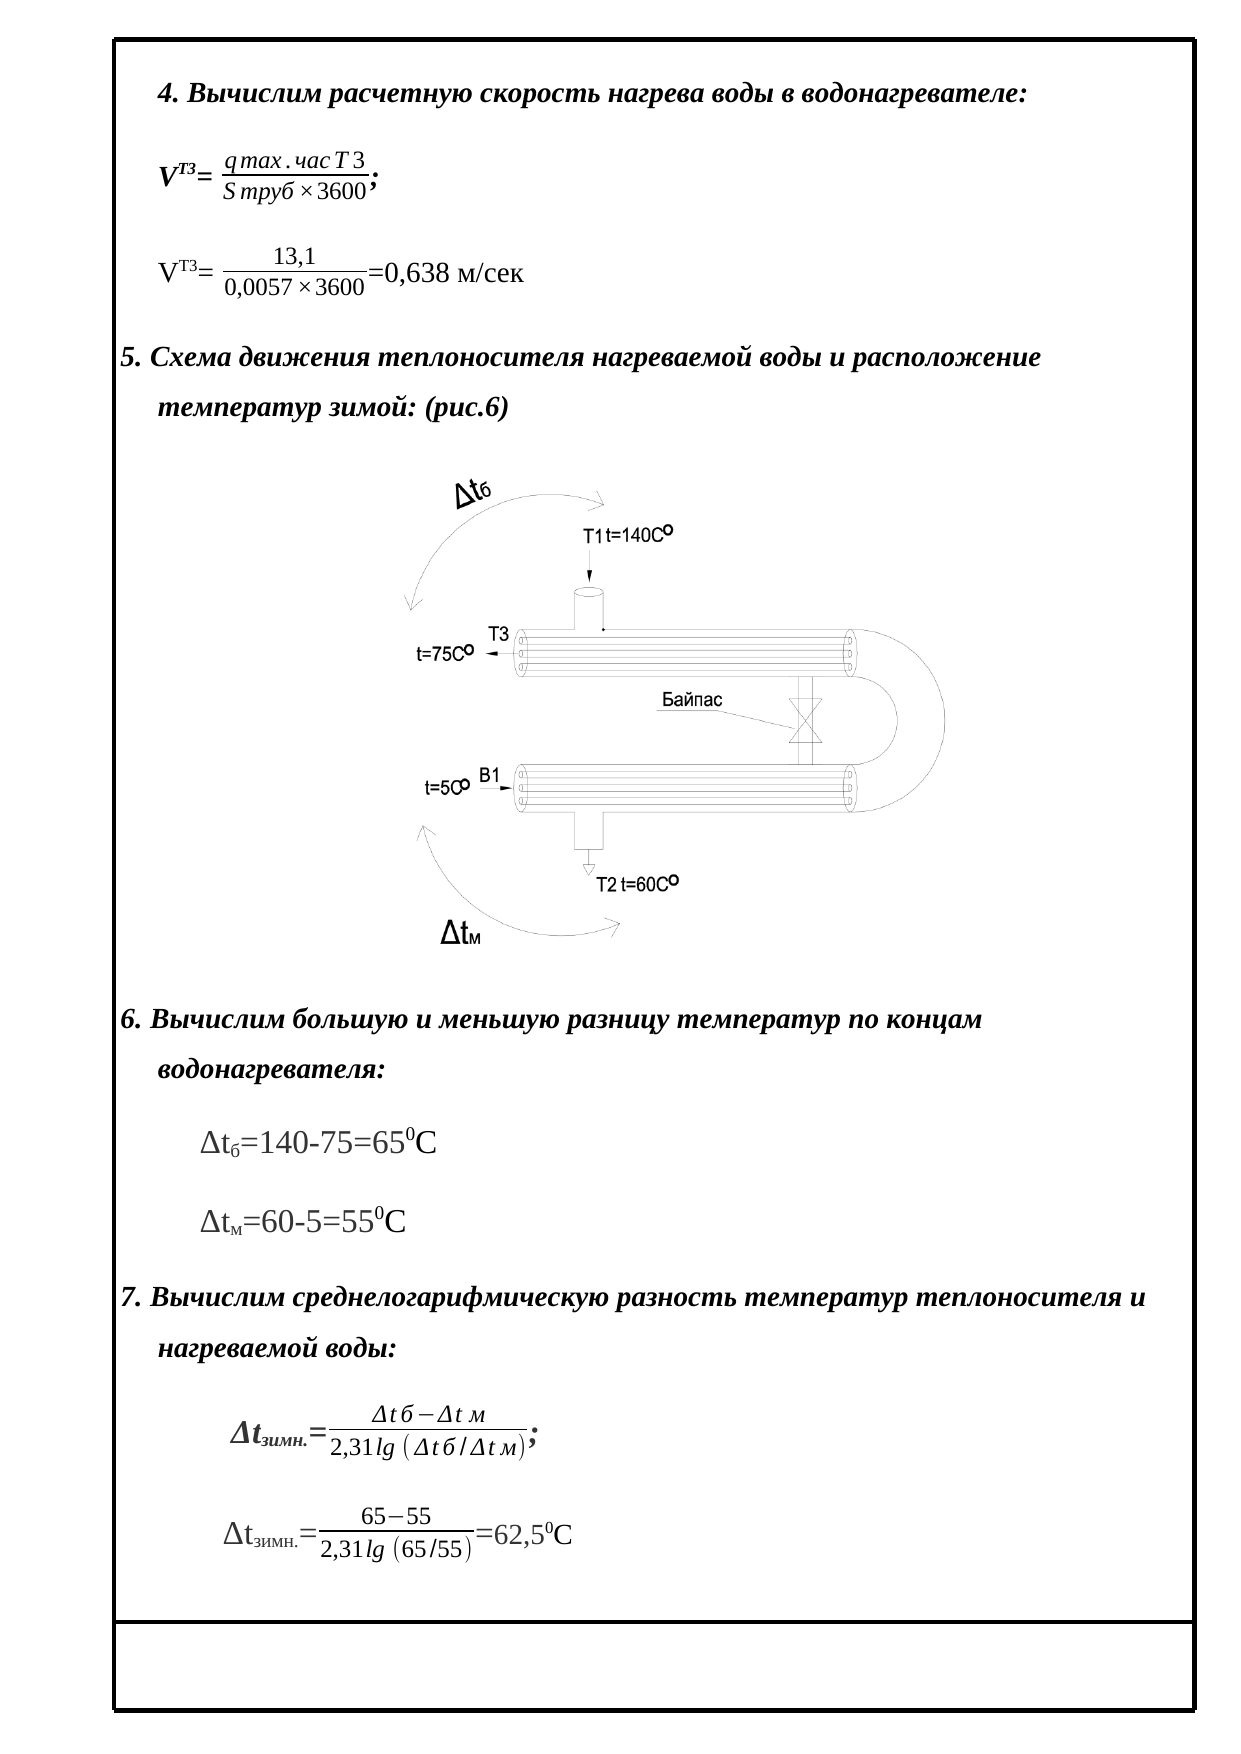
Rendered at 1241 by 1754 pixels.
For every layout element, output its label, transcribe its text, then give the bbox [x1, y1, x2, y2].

text 4. Вычислим расчетную скорость нагрева воды в водонагревателе: [158, 75, 1177, 108]
list Вычислим большую и меньшую разницу температур по концам водонагревателя: [120, 1001, 1177, 1085]
text Δtм=60-5=550С [374, 1201, 1177, 1239]
text Δtзимн.==62,50С [158, 1502, 1177, 1563]
list Схема движения теплоносителя нагреваемой воды и расположение температур зимой: (рис.6) [120, 339, 1177, 423]
text Δtб=140-75=650С [405, 1123, 1177, 1161]
list Вычислим среднелогарифмическую разность температур теплоносителя и нагреваемой воды: [120, 1279, 1177, 1363]
text VТ3= =0,638 м/cек [158, 243, 1177, 302]
picture [379, 460, 956, 967]
text VТ3= ; [158, 146, 1177, 205]
text Δtзимн.=; [158, 1401, 1177, 1462]
